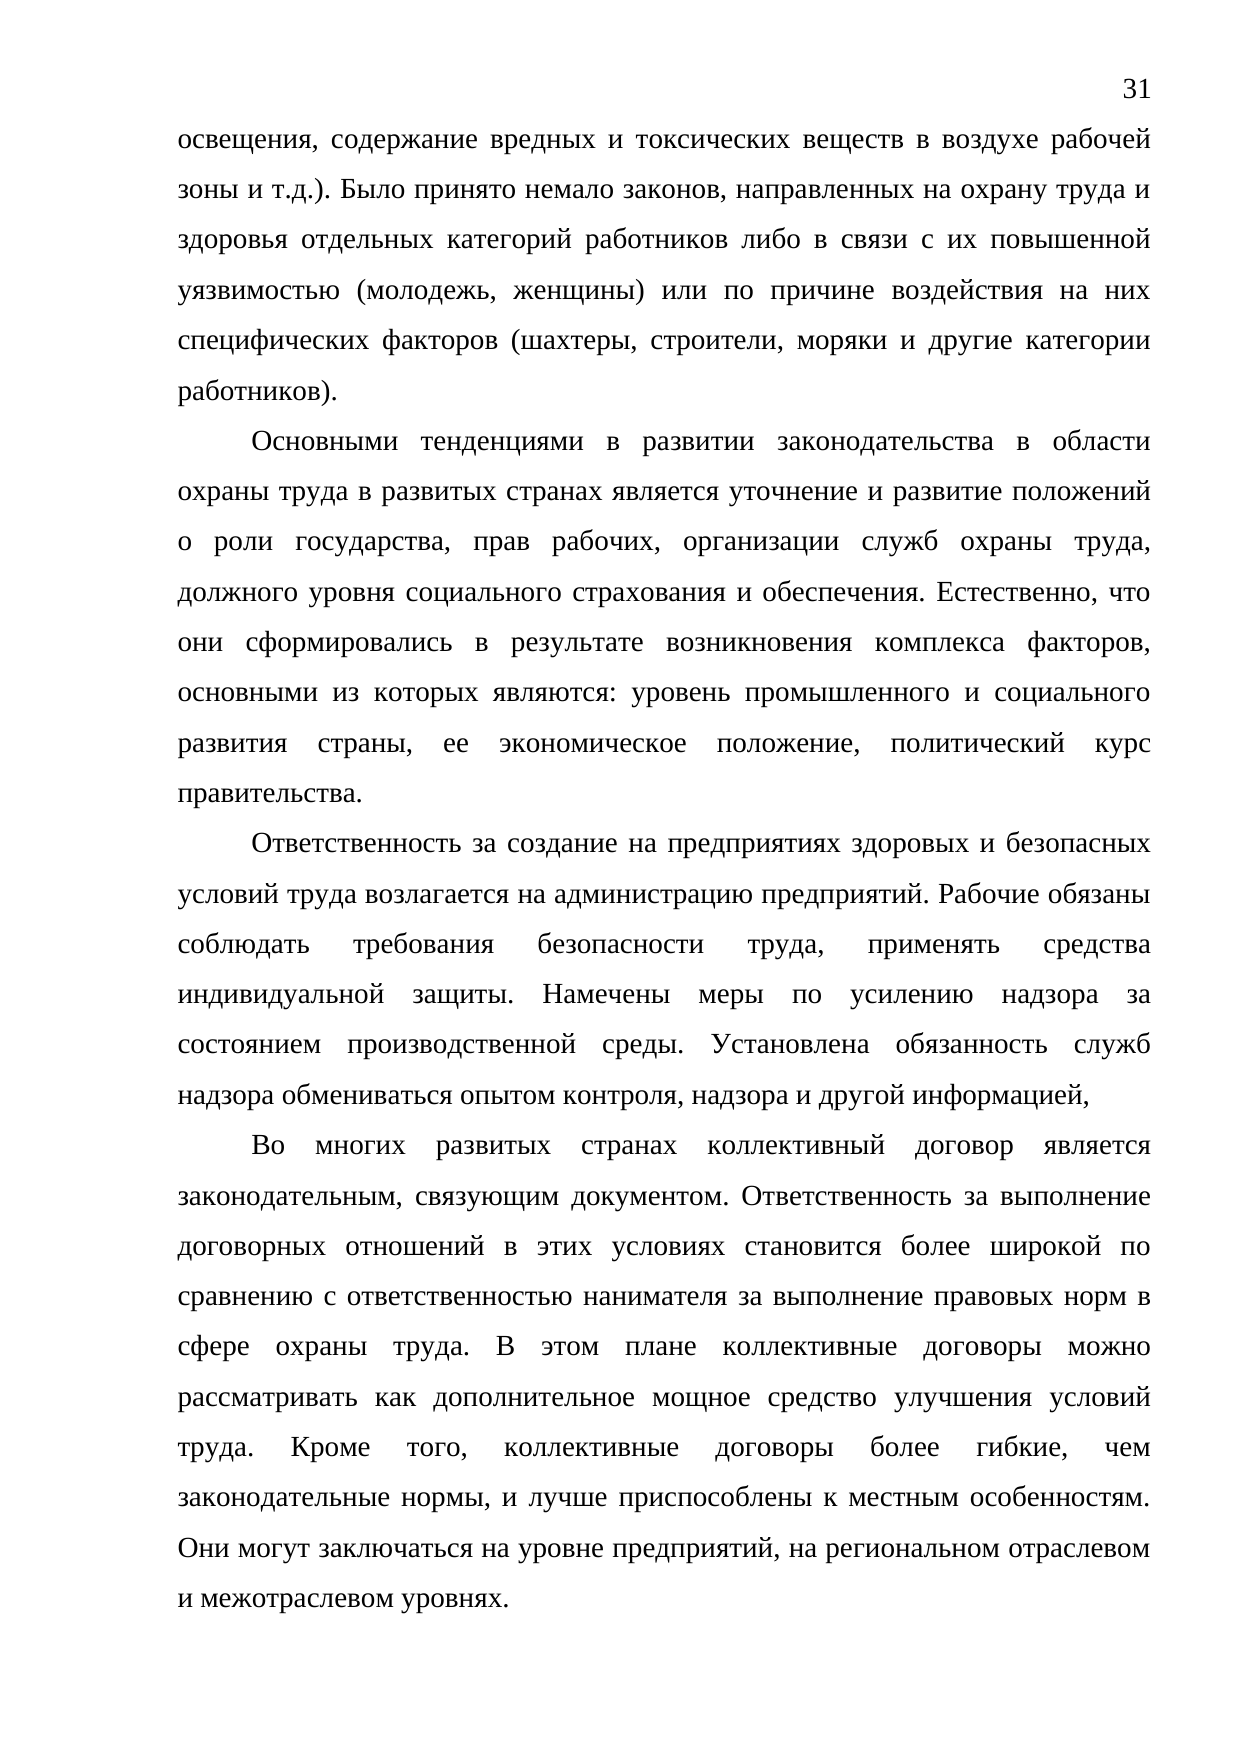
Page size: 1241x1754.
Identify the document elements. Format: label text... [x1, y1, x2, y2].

text Ответственность за создание на предприятиях здоровых и безопасных условий труда возлагается на администрацию предприятий. Рабочие обязаны соблюдать требования безопасности труда, применять средства индивидуальной защиты. Намечены меры по усилению надзора за состоянием производственной среды. Установлена обязанность служб надзора обмениваться опытом контроля, надзора и другой информацией, [177, 825, 1152, 1111]
text Основными тенденциями в развитии законодательства в области охраны труда в развитых странах является уточнение и развитие положений о роли государства, прав рабочих, организации служб охраны труда, должного уровня социального страхования и обеспечения. Естественно, что они сформировались в результате возникновения комплекса факторов, основными из которых являются: уровень промышленного и социального развития страны, ее экономическое положение, политический курс правительства. [177, 423, 1152, 809]
text Во многих развитых странах коллективный договор является законодательным, связующим документом. Ответственность за выполнение договорных отношений в этих условиях становится более широкой по сравнению с ответственностью нанимателя за выполнение правовых норм в сфере охраны труда. В этом плане коллективные договоры можно рассматривать как дополнительное мощное средство улучшения условий труда. Кроме того, коллективные договоры более гибкие, чем законодательные нормы, и лучше приспособлены к местным особенностям. Они могут заключаться на уровне предприятий, на региональном отраслевом и межотраслевом уровнях. [177, 1127, 1152, 1614]
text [177, 121, 1152, 406]
